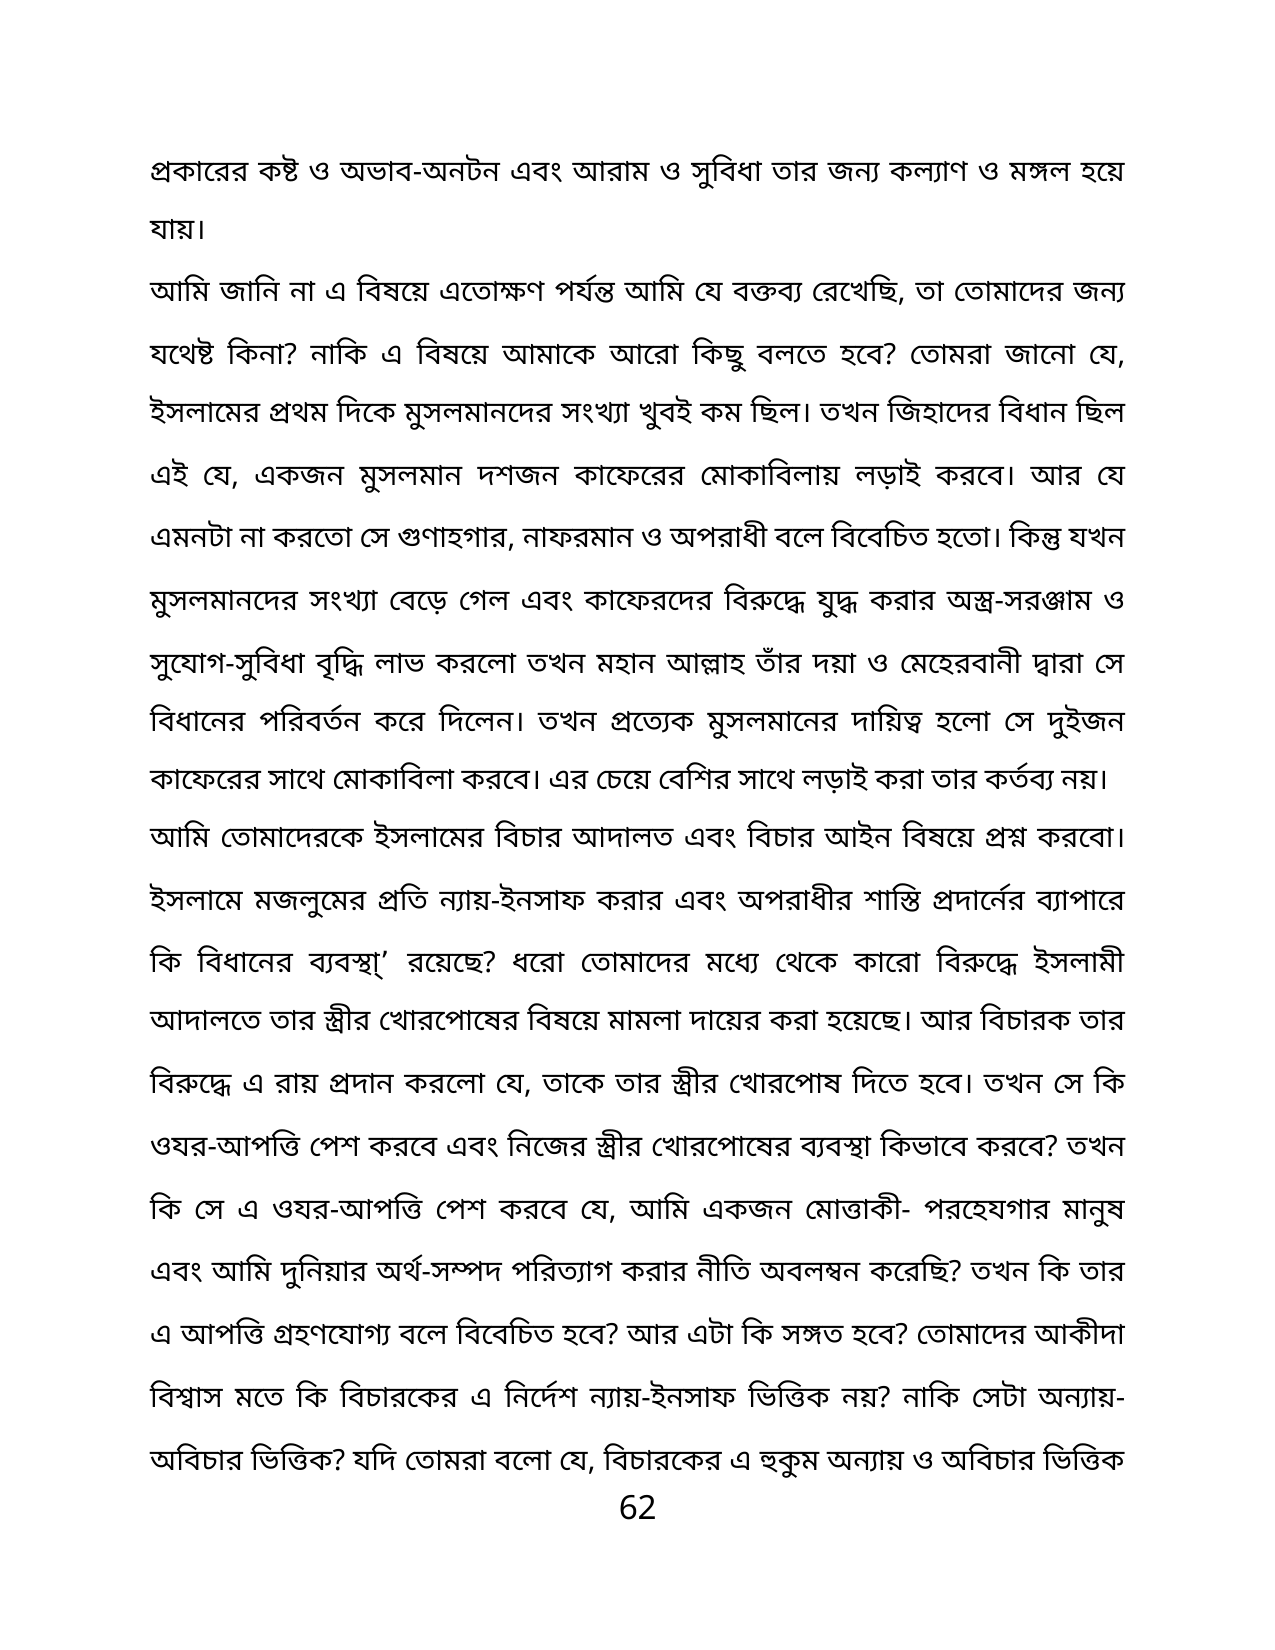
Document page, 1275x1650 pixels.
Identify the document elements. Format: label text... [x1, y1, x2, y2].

text আমি জানি না এ বিষয়ে এতোক্ষণ পর্যন্ত আমি যে বক্তব্য রেখেছি, তা তোমাদের জন্য যথেষ্ট কিনা? নাকি এ বিষয়ে আমাকে আরো কিছু বলতে হবে? তোমরা জানো যে, ইসলামের প্রথম দিকে মুসলমানদের সংখ্যা খুবই কম ছিল। তখন জিহাদের বিধান ছিল এই যে, একজন মুসলমান দশজন কাফেরের মোকাবিলায় লড়াই করবে। আর যে এমনটা না করতো সে গুণাহগার, নাফরমান ও অপরাধী বলে বিবেচিত হতো। কিন্তু যখন মুসলমানদের সংখ্যা বেড়ে গেল এবং কাফেরদের বিরুদ্ধে যুদ্ধ করার অস্ত্র-সরঞ্জাম ও সুযোগ-সুবিধা বৃদ্ধি লাভ করলো তখন মহান আল্লাহ তাঁর দয়া ও মেহেরবানী দ্বারা সে বিধানের পরিবর্তন করে দিলেন। তখন প্রত্যেক মুসলমানের দায়িত্ব হলো সে দুইজন কাফেরের সাথে মোকাবিলা করবে। এর চেয়ে বেশির সাথে লড়াই করা তার কর্তব্য নয়। [150, 270, 1125, 801]
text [150, 150, 1125, 251]
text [150, 820, 1125, 1482]
